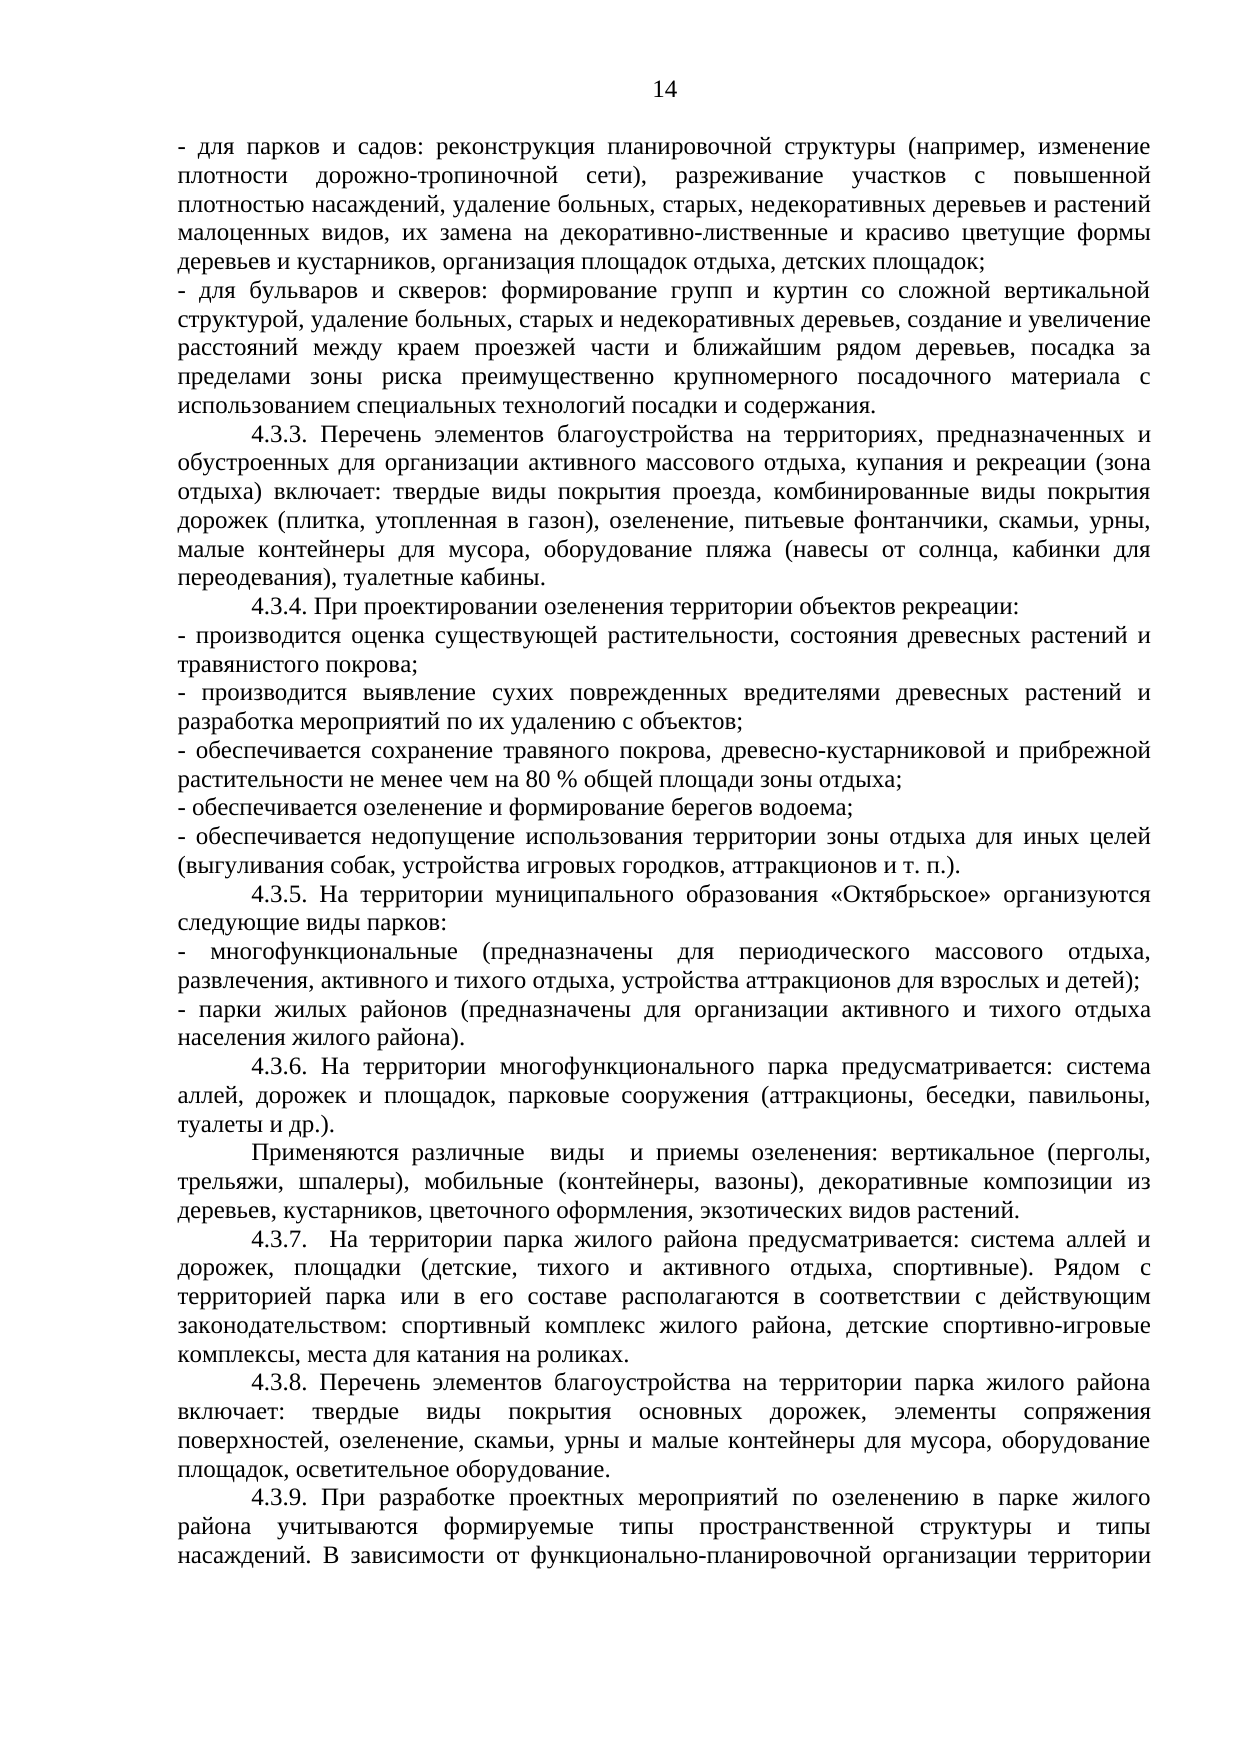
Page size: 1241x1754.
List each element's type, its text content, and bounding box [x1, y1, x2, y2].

text - обеспечивается озеленение и формирование берегов водоема; [177, 792, 1152, 821]
text 4.3.4. При проектировании озеленения территории объектов рекреации: [177, 591, 1152, 620]
text 4.3.3. Перечень элементов благоустройства на территориях, предназначенных и обустроенных для организации активного массового отдыха, купания и рекреации (зона отдыха) включает: твердые виды покрытия проезда, комбинированные виды покрытия дорожек (плитка, утопленная в газон), озеленение, питьевые фонтанчики, скамьи, урны, малые контейнеры для мусора, оборудование пляжа (навесы от солнца, кабинки для переодевания), туалетные кабины. [177, 419, 1152, 591]
text 4.3.7. На территории парка жилого района предусматривается: система аллей и дорожек, площадки (детские, тихого и активного отдыха, спортивные). Рядом с территорией парка или в его составе располагаются в соответствии с действующим законодательством: спортивный комплекс жилого района, детские спортивно-игровые комплексы, места для катания на роликах. [177, 1224, 1152, 1367]
text - обеспечивается недопущение использования территории зоны отдыха для иных целей (выгуливания собак, устройства игровых городков, аттракционов и т. п.). [177, 821, 1152, 879]
text - парки жилых районов (предназначены для организации активного и тихого отдыха населения жилого района). [177, 994, 1152, 1051]
text 4.3.6. На территории многофункционального парка предусматривается: система аллей, дорожек и площадок, парковые сооружения (аттракционы, беседки, павильоны, туалеты и др.). [177, 1051, 1152, 1137]
text - для парков и садов: реконструкция планировочной структуры (например, изменение плотности дорожно-тропиночной сети), разреживание участков с повышенной плотностью насаждений, удаление больных, старых, недекоративных деревьев и растений малоценных видов, их замена на декоративно-лиственные и красиво цветущие формы деревьев и кустарников, организация площадок отдыха, детских площадок; [177, 131, 1152, 275]
text 4.3.8. Перечень элементов благоустройства на территории парка жилого района включает: твердые виды покрытия основных дорожек, элементы сопряжения поверхностей, озеленение, скамьи, урны и малые контейнеры для мусора, оборудование площадок, осветительное оборудование. [177, 1367, 1152, 1482]
text - обеспечивается сохранение травяного покрова, древесно-кустарниковой и прибрежной растительности не менее чем на 80 % общей площади зоны отдыха; [177, 735, 1152, 792]
text Применяются различные виды и приемы озеленения: вертикальное (перголы, трельяжи, шпалеры), мобильные (контейнеры, вазоны), декоративные композиции из деревьев, кустарников, цветочного оформления, экзотических видов растений. [177, 1137, 1152, 1224]
text - производится оценка существующей растительности, состояния древесных растений и травянистого покрова; [177, 620, 1152, 677]
text - производится выявление сухих поврежденных вредителями древесных растений и разработка мероприятий по их удалению с объектов; [177, 677, 1152, 735]
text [177, 1482, 1152, 1569]
text - многофункциональные (предназначены для периодического массового отдыха, развлечения, активного и тихого отдыха, устройства аттракционов для взрослых и детей); [177, 936, 1152, 994]
text 4.3.5. На территории муниципального образования «Октябрьское» организуются следующие виды парков: [177, 879, 1152, 936]
text - для бульваров и скверов: формирование групп и куртин со сложной вертикальной структурой, удаление больных, старых и недекоративных деревьев, создание и увеличение расстояний между краем проезжей части и ближайшим рядом деревьев, посадка за пределами зоны риска преимущественно крупномерного посадочного материала с использованием специальных технологий посадки и содержания. [177, 275, 1152, 419]
